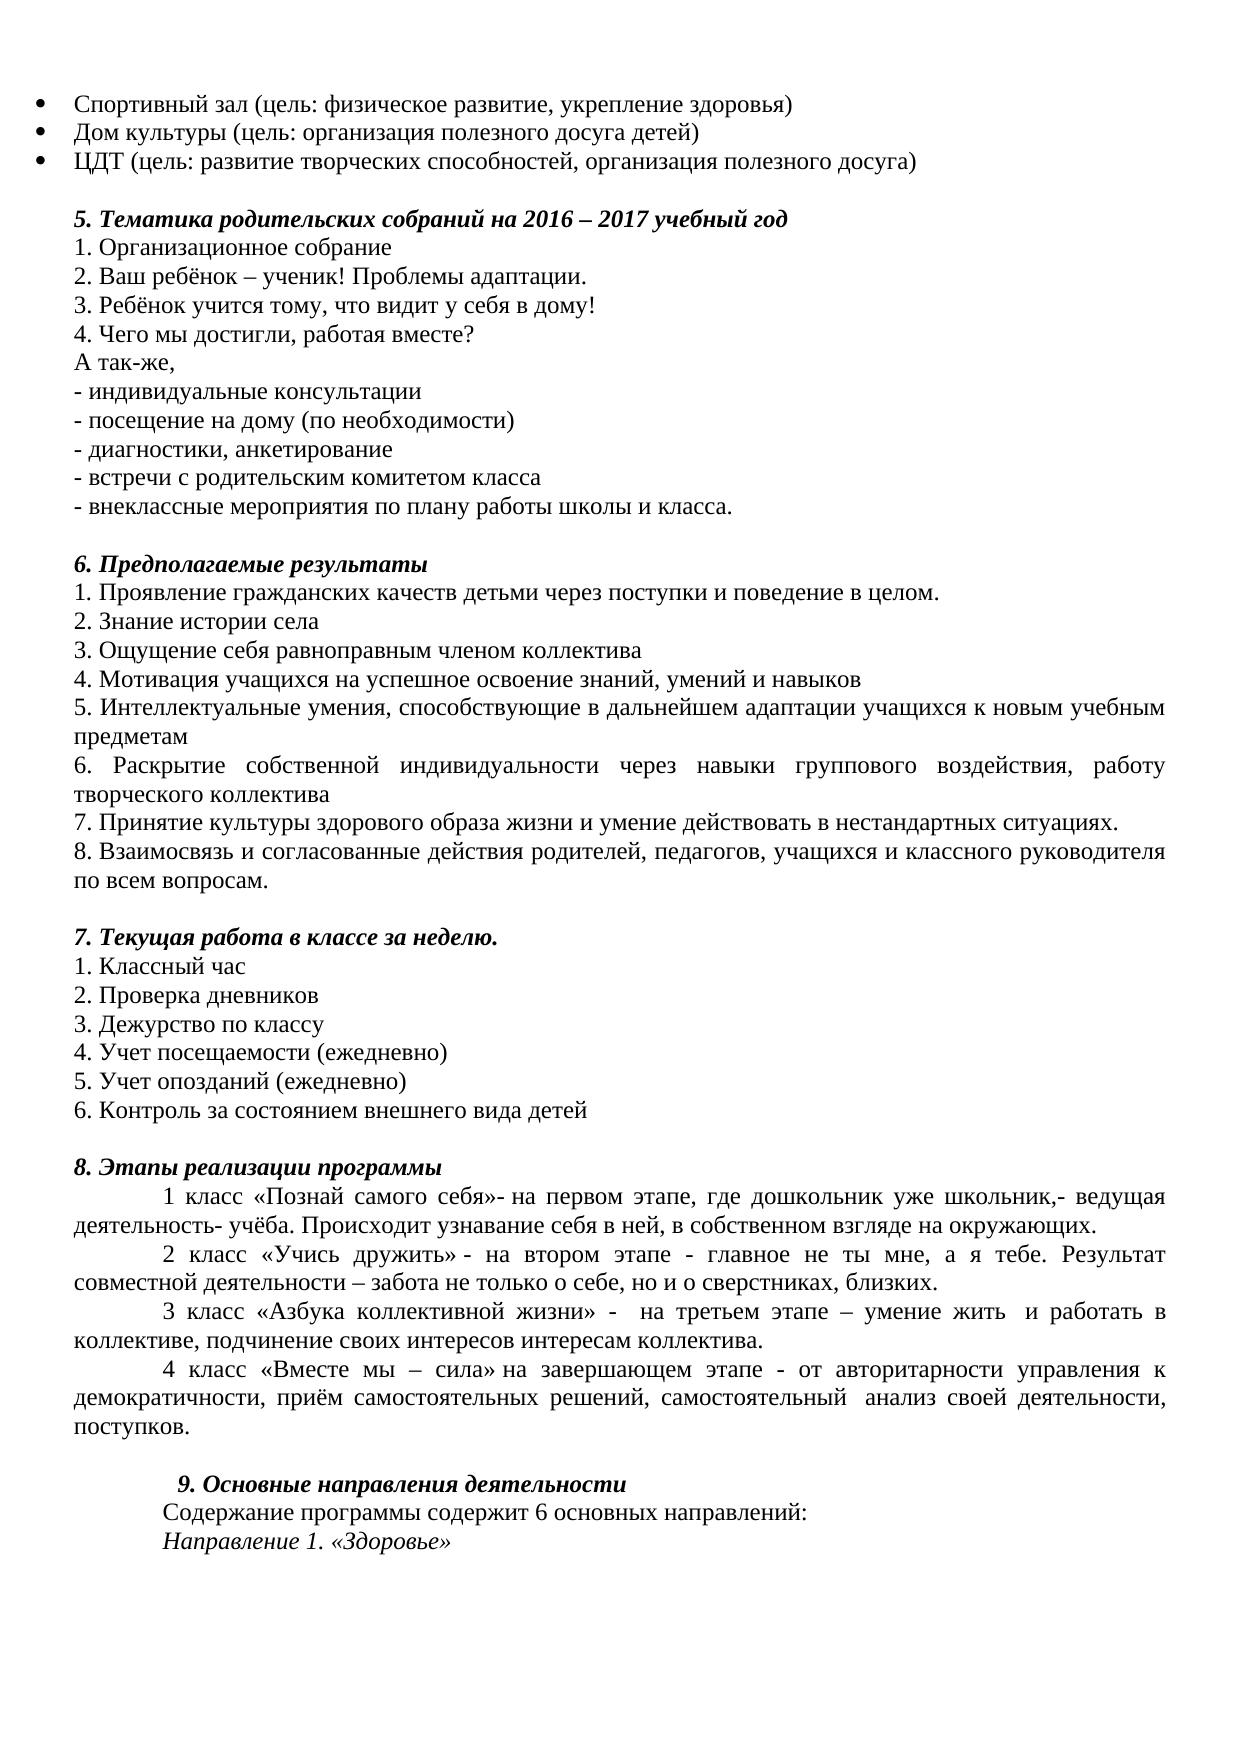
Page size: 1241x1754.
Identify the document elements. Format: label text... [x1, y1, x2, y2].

text 1. Классный час [74, 951, 1167, 980]
text 1. Проявление гражданских качеств детьми через поступки и поведение в целом. [74, 577, 1167, 606]
text Содержание программы содержит 6 основных направлений: [74, 1497, 1167, 1526]
text 7. Текущая работа в классе за неделю. [74, 922, 1167, 951]
list ЦДТ (цель: развитие творческих способностей, организация полезного досуга) [36, 146, 1167, 175]
text 4. Мотивация учащихся на успешное освоение знаний, умений и навыков [74, 664, 1167, 692]
text 2 класс «Учись дружить» - на втором этапе - главное не ты мне, а я тебе. Результат совместной деятельности – забота не только о себе, но и о сверстниках, близких. [74, 1239, 1167, 1296]
text Направление 1. «Здоровье» [74, 1526, 1167, 1555]
text 5. Учет опозданий (ежедневно) [74, 1066, 1167, 1095]
text 1 класс «Познай самого себя»- на первом этапе, где дошкольник уже школьник,- ведущая деятельность- учёба. Происходит узнавание себя в ней, в собственном взгляде на окружающих. [74, 1181, 1167, 1239]
text 3. Дежурство по классу [74, 1009, 1167, 1037]
text - посещение на дому (по необходимости) [74, 405, 1167, 434]
text 8. Взаимосвязь и согласованные действия родителей, педагогов, учащихся и классного руководителя по всем вопросам. [74, 836, 1167, 894]
text 2. Ваш ребёнок – ученик! Проблемы адаптации. [74, 261, 1167, 290]
text 4. Чего мы достигли, работая вместе? [74, 319, 1167, 347]
text - диагностики, анкетирование [74, 434, 1167, 462]
text 5. Тематика родительских собраний на 2016 – 2017 учебный год [74, 204, 1167, 232]
text - внеклассные мероприятия по плану работы школы и класса. [74, 491, 1167, 520]
text 2. Проверка дневников [74, 980, 1167, 1009]
text 6. Контроль за состоянием внешнего вида детей [74, 1095, 1167, 1124]
text - индивидуальные консультации [74, 376, 1167, 405]
text 3. Ребёнок учится тому, что видит у себя в дому! [74, 290, 1167, 319]
text 3. Ощущение себя равноправным членом коллектива [74, 635, 1167, 664]
text 2. Знание истории села [74, 606, 1167, 635]
text 4. Учет посещаемости (ежедневно) [74, 1037, 1167, 1066]
list Дом культуры (цель: организация полезного досуга детей) [36, 117, 1167, 146]
text 8. Этапы реализации программы [74, 1152, 1167, 1181]
text 6. Раскрытие собственной индивидуальности через навыки группового воздействия, работу творческого коллектива [74, 750, 1167, 807]
list Спортивный зал (цель: физическое развитие, укрепление здоровья) [36, 89, 1167, 117]
text 9. Основные направления деятельности [177, 1469, 1167, 1497]
text - встречи с родительским комитетом класса [74, 462, 1167, 491]
text А так-же, [74, 347, 1167, 376]
text 3 класс «Азбука коллективной жизни» - на третьем этапе – умение жить и работать в коллективе, подчинение своих интересов интересам коллектива. [74, 1296, 1167, 1354]
text 4 класс «Вместе мы – сила» на завершающем этапе - от авторитарности управления к демократичности, приём самостоятельных решений, самостоятельный анализ своей деятельности, поступков. [74, 1354, 1167, 1440]
text 6. Предполагаемые результаты [74, 549, 1167, 577]
text 7. Принятие культуры здорового образа жизни и умение действовать в нестандартных ситуациях. [74, 807, 1167, 836]
text 1. Организационное собрание [74, 232, 1167, 261]
text 5. Интеллектуальные умения, способствующие в дальнейшем адаптации учащихся к новым учебным предметам [74, 692, 1167, 750]
